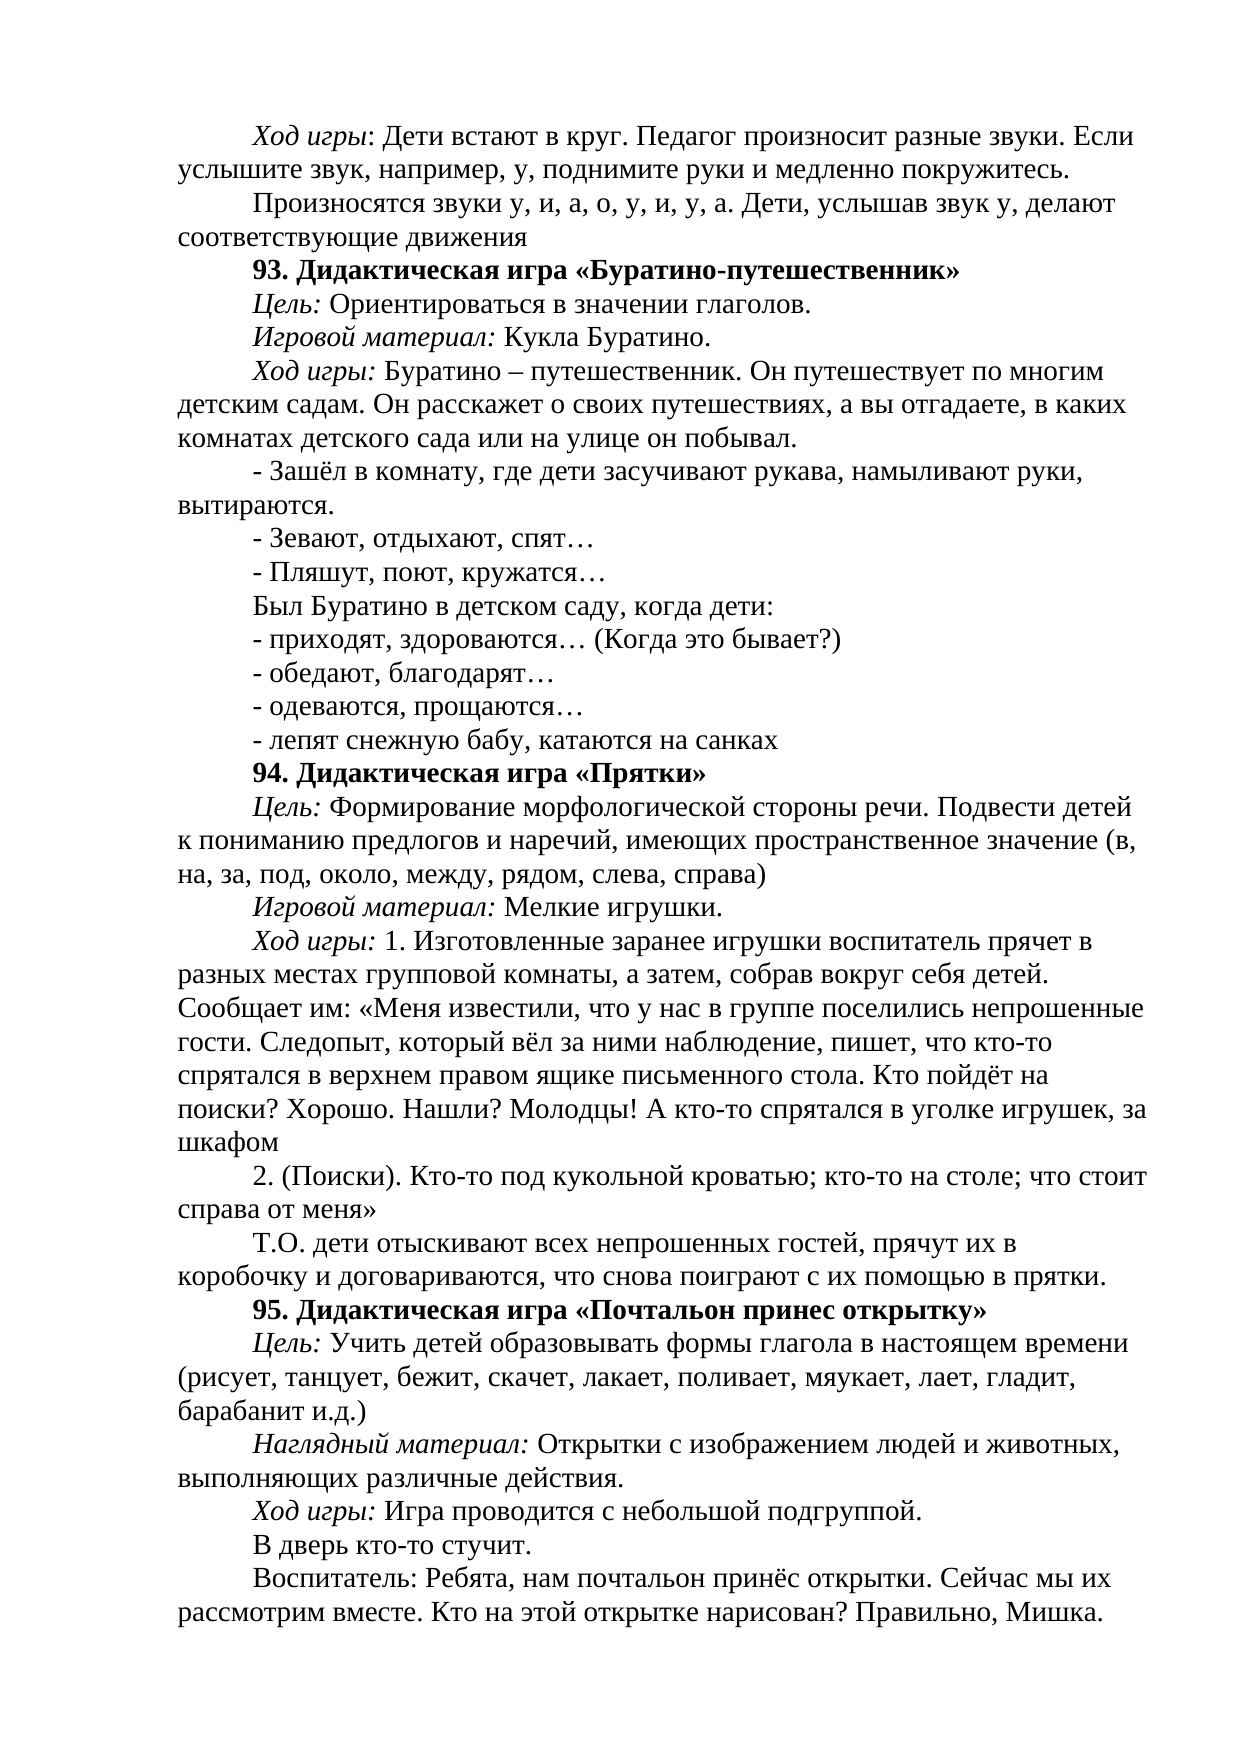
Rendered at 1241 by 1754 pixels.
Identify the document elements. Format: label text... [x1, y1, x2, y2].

text - одеваются, прощаются… [177, 688, 1152, 722]
text - обедают, благодарят… [177, 655, 1152, 688]
text - лепят снежную бабу, катаются на санках [177, 722, 1152, 755]
text Игровой материал: Мелкие игрушки. [177, 889, 1152, 923]
text - Пляшут, поют, кружатся… [177, 554, 1152, 588]
text Ход игры: Буратино – путешественник. Он путешествует по многим детским садам. Он расскажет о своих путешествиях, а вы отгадаете, в каких комнатах детского сада или на улице он побывал. [177, 353, 1152, 453]
text Ход игры: 1. Изготовленные заранее игрушки воспитатель прячет в разных местах групповой комнаты, а затем, собрав вокруг себя детей. Сообщает им: «Меня известили, что у нас в группе поселились непрошенные гости. Следопыт, который вёл за ними наблюдение, пишет, что кто-то спрятался в верхнем правом ящике письменного стола. Кто пойдёт на поиски? Хорошо. Нашли? Молодцы! А кто-то спрятался в уголке игрушек, за шкафом [177, 923, 1152, 1158]
text Цель: Ориентироваться в значении глаголов. [177, 286, 1152, 319]
text В дверь кто-то стучит. [177, 1527, 1152, 1560]
text Ход игры: Дети встают в круг. Педагог произносит разные звуки. Если услышите звук, например, у, поднимите руки и медленно покружитесь. [177, 118, 1152, 185]
text - Зевают, отдыхают, спят… [177, 521, 1152, 554]
text 93. Дидактическая игра «Буратино-путешественник» [177, 252, 1152, 286]
text Игровой материал: Кукла Буратино. [177, 319, 1152, 353]
text Цель: Формирование морфологической стороны речи. Подвести детей к пониманию предлогов и наречий, имеющих пространственное значение (в, на, за, под, около, между, рядом, слева, справа) [177, 789, 1152, 889]
text Был Буратино в детском саду, когда дети: [177, 588, 1152, 621]
text Произносятся звуки у, и, а, о, у, и, у, а. Дети, услышав звук у, делают соответствующие движения [177, 185, 1152, 252]
text - Зашёл в комнату, где дети засучивают рукава, намыливают руки, вытираются. [177, 453, 1152, 521]
text Наглядный материал: Открытки с изображением людей и животных, выполняющих различные действия. [177, 1426, 1152, 1493]
text Ход игры: Игра проводится с небольшой подгруппой. [177, 1493, 1152, 1527]
text Т.О. дети отыскивают всех непрошенных гостей, прячут их в коробочку и договариваются, что снова поиграют с их помощью в прятки. [177, 1225, 1152, 1292]
text 95. Дидактическая игра «Почтальон принес открытку» [177, 1292, 1152, 1326]
text 2. (Поиски). Кто-то под кукольной кроватью; кто-то на столе; что стоит справа от меня» [177, 1158, 1152, 1225]
text Цель: Учить детей образовывать формы глагола в настоящем времени (рисует, танцует, бежит, скачет, лакает, поливает, мяукает, лает, гладит, барабанит и.д.) [177, 1326, 1152, 1426]
text - приходят, здороваются… (Когда это бывает?) [177, 621, 1152, 655]
text 94. Дидактическая игра «Прятки» [177, 755, 1152, 789]
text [177, 1560, 1152, 1627]
